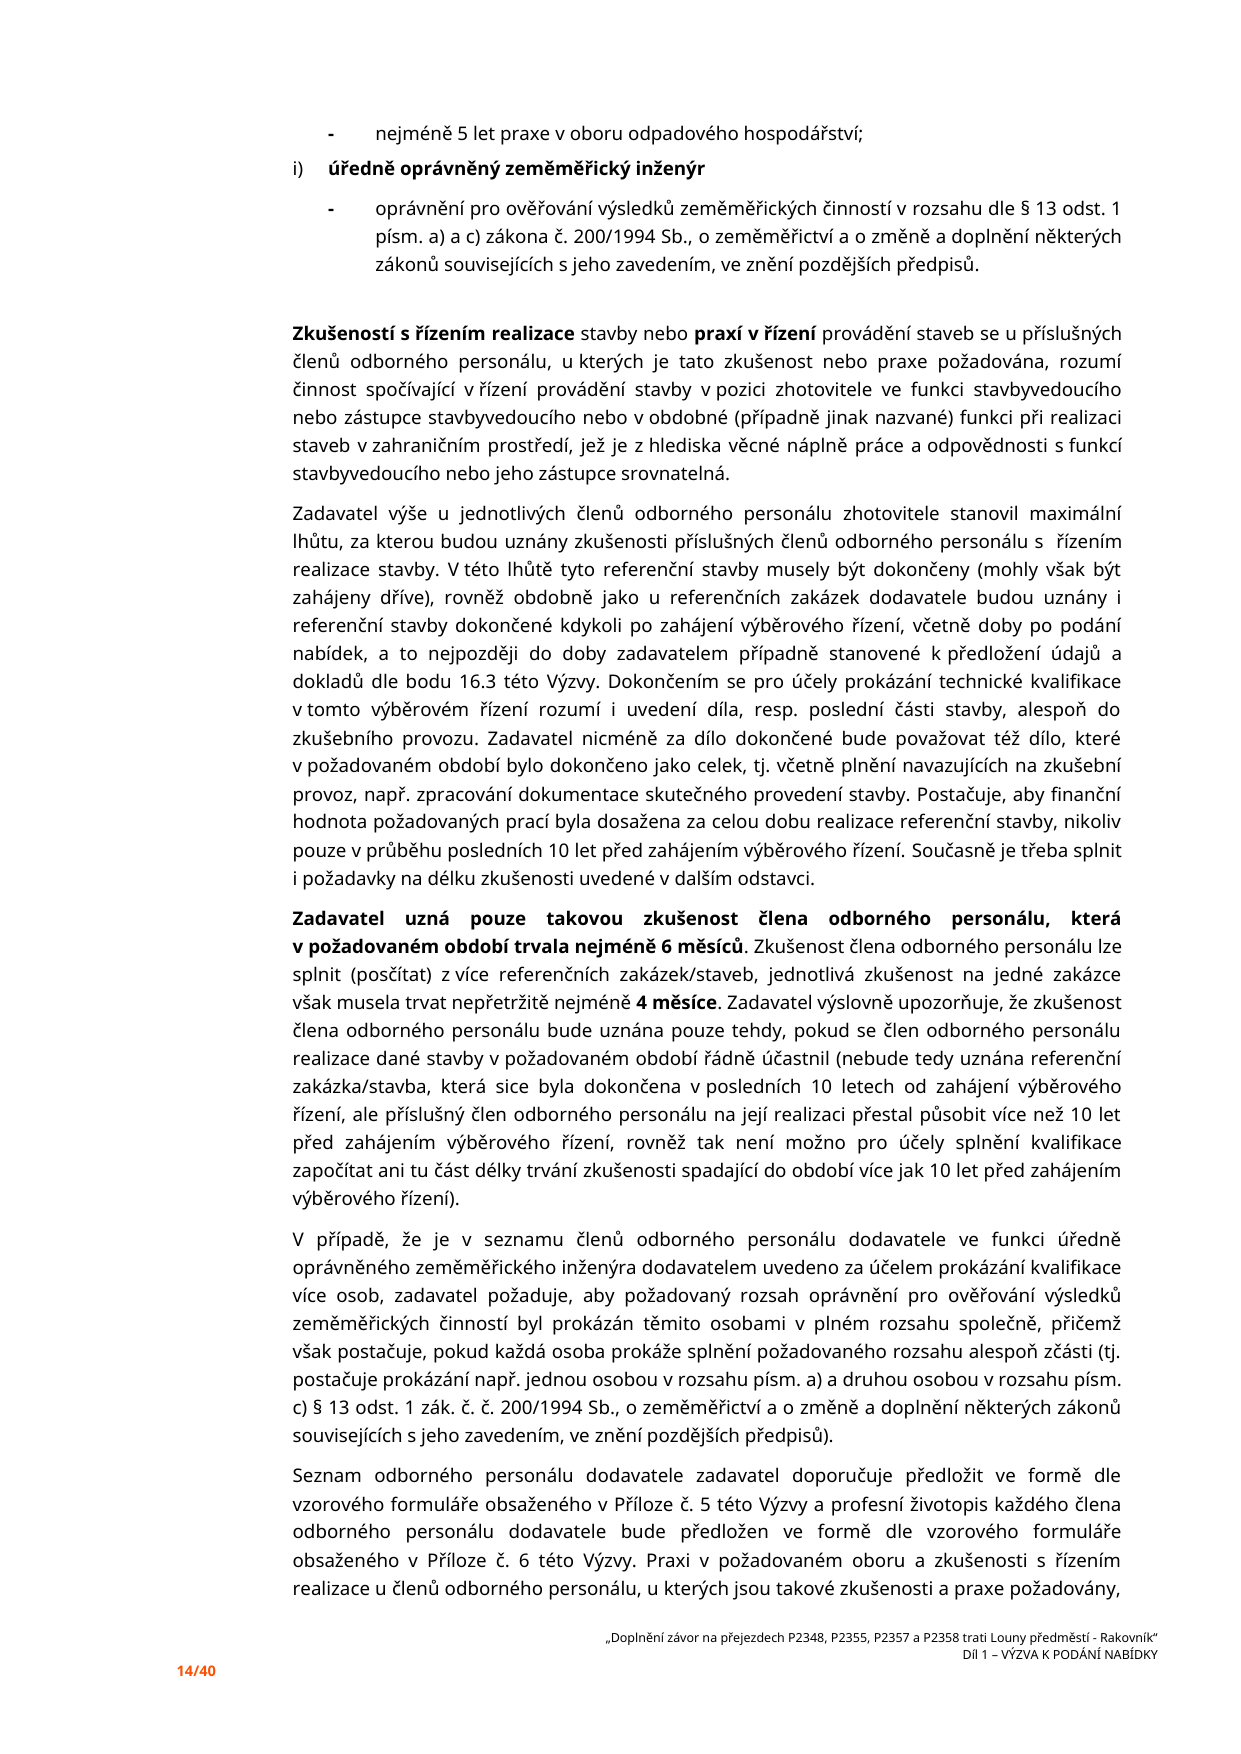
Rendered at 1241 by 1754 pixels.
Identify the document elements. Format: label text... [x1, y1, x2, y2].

text Zadavatel výše u jednotlivých členů odborného personálu zhotovitele stanovil maximální lhůtu, za kterou budou uznány zkušenosti příslušných členů odborného personálu s řízením realizace stavby. V této lhůtě tyto referenční stavby musely být dokončeny (mohly však být zahájeny dříve), rovněž obdobně jako u referenčních zakázek dodavatele budou uznány i referenční stavby dokončené kdykoli po zahájení výběrového řízení, včetně doby po podání nabídek, a to nejpozději do doby zadavatelem případně stanovené k předložení údajů a dokladů dle bodu 16.3 této Výzvy. Dokončením se pro účely prokázání technické kvalifikace v tomto výběrovém řízení rozumí i uvedení díla, resp. poslední části stavby, alespoň do zkušebního provozu. Zadavatel nicméně za dílo dokončené bude považovat též dílo, které v požadovaném období bylo dokončeno jako celek, tj. včetně plnění navazujících na zkušební provoz, např. zpracování dokumentace skutečného provedení stavby. Postačuje, aby finanční hodnota požadovaných prací byla dosažena za celou dobu realizace referenční stavby, nikoliv pouze v průběhu posledních 10 let před zahájením výběrového řízení. Současně je třeba splnit i požadavky na délku zkušenosti uvedené v dalším odstavci. [292, 501, 1122, 890]
text Zkušeností s řízením realizace stavby nebo praxí v řízení provádění staveb se u příslušných členů odborného personálu, u kterých je tato zkušenost nebo praxe požadována, rozumí činnost spočívající v řízení provádění stavby v pozici zhotovitele ve funkci stavbyvedoucího nebo zástupce stavbyvedoucího nebo v obdobné (případně jinak nazvané) funkci při realizaci staveb v zahraničním prostředí, jež je z hlediska věcné náplně práce a odpovědnosti s funkcí stavbyvedoucího nebo jeho zástupce srovnatelná. [292, 320, 1122, 486]
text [292, 1463, 1122, 1600]
text Zadavatel uzná pouze takovou zkušenost člena odborného personálu, která v požadovaném období trvala nejméně 6 měsíců. Zkušenost člena odborného personálu lze splnit (posčítat) z více referenčních zakázek/staveb, jednotlivá zkušenost na jedné zakázce však musela trvat nepřetržitě nejméně 4 měsíce. Zadavatel výslovně upozorňuje, že zkušenost člena odborného personálu bude uznána pouze tehdy, pokud se člen odborného personálu realizace dané stavby v požadovaném období řádně účastnil (nebude tedy uznána referenční zakázka/stavba, která sice byla dokončena v posledních 10 letech od zahájení výběrového řízení, ale příslušný člen odborného personálu na její realizaci přestal působit více než 10 let před zahájením výběrového řízení, rovněž tak není možno pro účely splnění kvalifikace započítat ani tu část délky trvání zkušenosti spadající do období více jak 10 let před zahájením výběrového řízení). [292, 905, 1122, 1211]
text úředně oprávněný zeměměřický inženýr [292, 155, 1122, 180]
text nejméně 5 let praxe v oboru odpadového hospodářství; [328, 121, 1122, 146]
text oprávnění pro ověřování výsledků zeměměřických činností v rozsahu dle § 13 odst. 1 písm. a) a c) zákona č. 200/1994 Sb., o zeměměřictví a o změně a doplnění některých zákonů souvisejících s jeho zavedením, ve znění pozdějších předpisů. [328, 195, 1122, 277]
text V případě, že je v seznamu členů odborného personálu dodavatele ve funkci úředně oprávněného zeměměřického inženýra dodavatelem uvedeno za účelem prokázání kvalifikace více osob, zadavatel požaduje, aby požadovaný rozsah oprávnění pro ověřování výsledků zeměměřických činností byl prokázán těmito osobami v plném rozsahu společně, přičemž však postačuje, pokud každá osoba prokáže splnění požadovaného rozsahu alespoň zčásti (tj. postačuje prokázání např. jednou osobou v rozsahu písm. a) a druhou osobou v rozsahu písm. c) § 13 odst. 1 zák. č. č. 200/1994 Sb., o zeměměřictví a o změně a doplnění některých zákonů souvisejících s jeho zavedením, ve znění pozdějších předpisů). [292, 1226, 1122, 1448]
